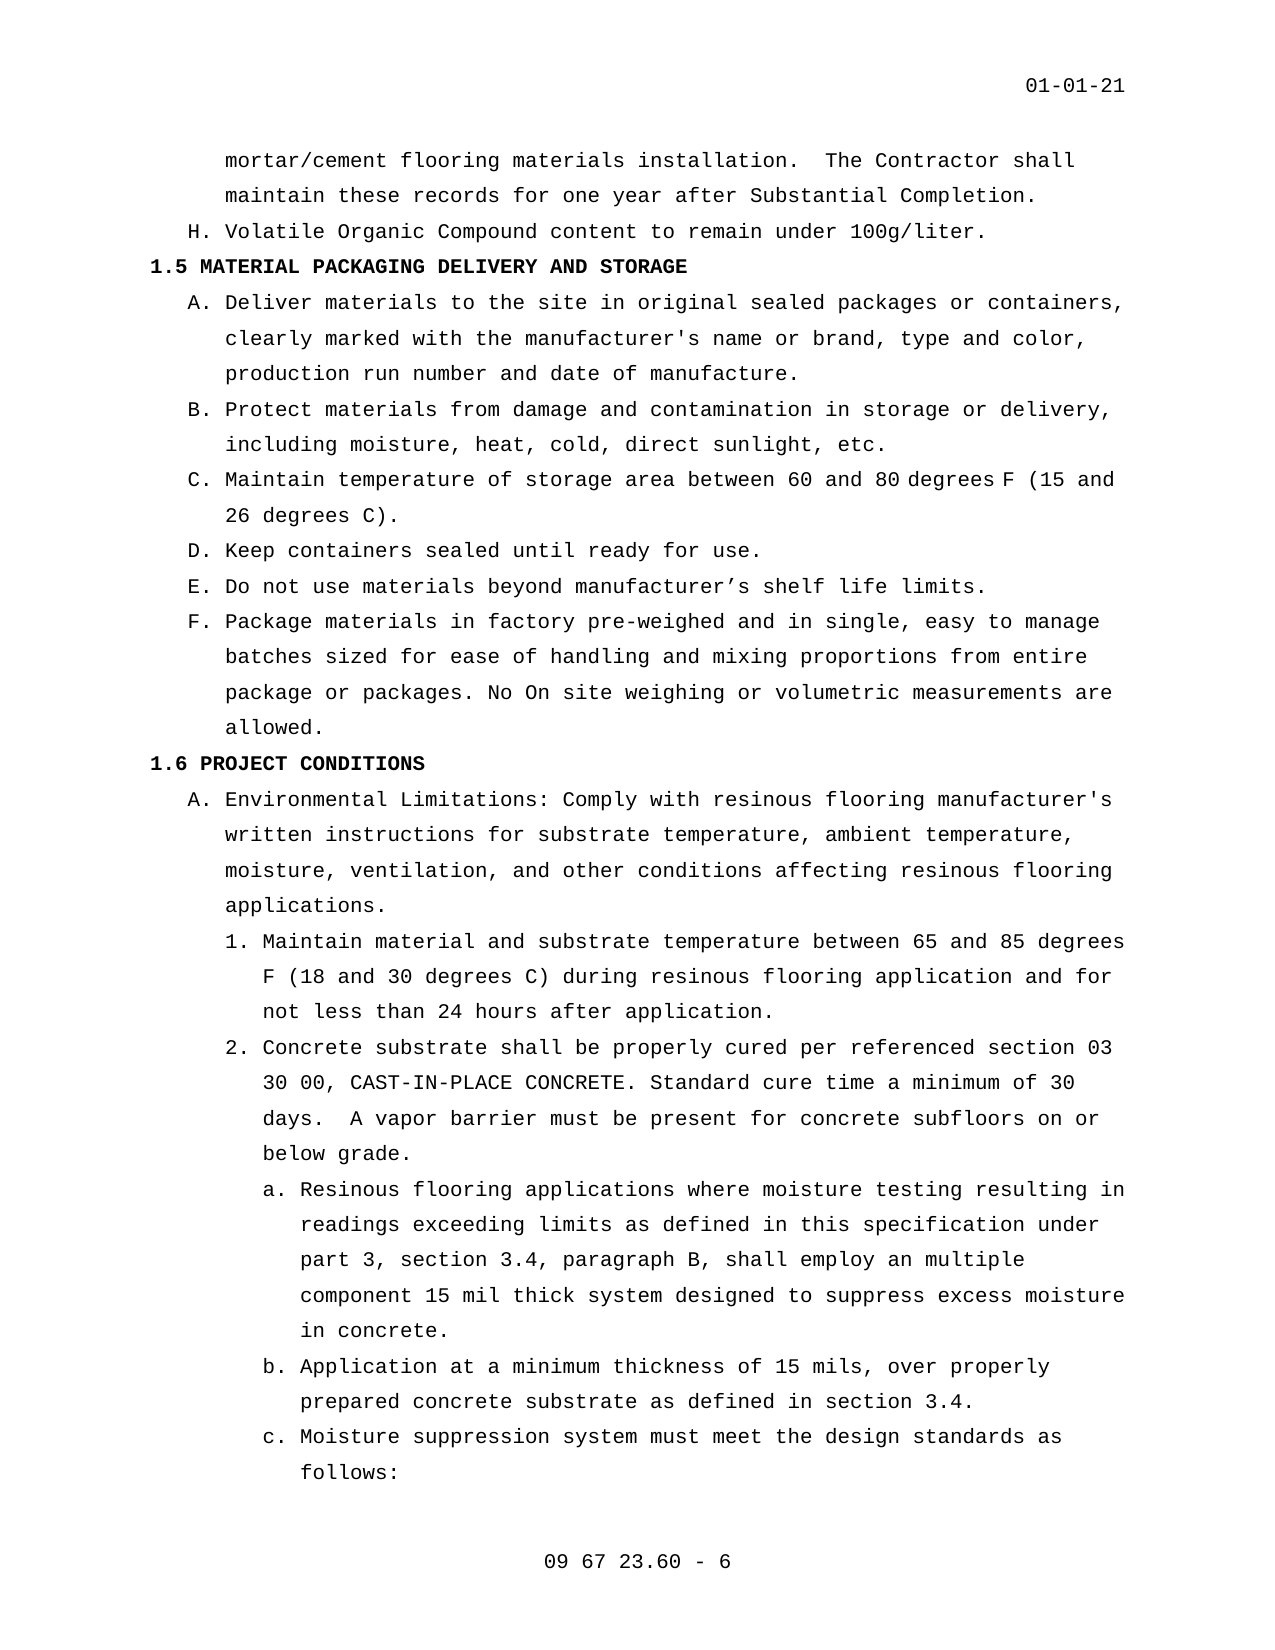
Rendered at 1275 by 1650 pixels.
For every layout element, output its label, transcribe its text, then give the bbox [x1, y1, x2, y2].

text 2. Concrete substrate shall be properly cured per referenced section 03 30 00, CAST-IN-PLACE CONCRETE. Standard cure time a minimum of 30 days. A vapor barrier must be present for concrete subfloors on or below grade. [225, 1037, 1125, 1167]
text C. Maintain temperature of storage area between 60 and 80 degrees F (15 and 26 degrees C). [187, 469, 1125, 528]
text B. Protect materials from damage and contamination in storage or delivery, including moisture, heat, cold, direct sunlight, etc. [187, 399, 1125, 458]
text 1.6 PROJECT CONDITIONS [150, 753, 1125, 776]
text b. Application at a minimum thickness of 15 mils, over properly prepared concrete substrate as defined in section 3.4. [262, 1356, 1125, 1415]
text H. Volatile Organic Compound content to remain under 100g/liter. [187, 221, 1125, 244]
text A. Environmental Limitations: Comply with resinous flooring manufacturer's written instructions for substrate temperature, ambient temperature, moisture, ventilation, and other conditions affecting resinous flooring applications. [187, 789, 1125, 919]
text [187, 150, 1125, 209]
text E. Do not use materials beyond manufacturer’s shelf life limits. [187, 576, 1125, 599]
text 1.5 MATERIAL PACKAGING DELIVERY AND STORAGE [150, 256, 1125, 280]
text c. Moisture suppression system must meet the design standards as follows: [262, 1426, 1125, 1486]
text A. Deliver materials to the site in original sealed packages or containers, clearly marked with the manufacturer's name or brand, type and color, production run number and date of manufacture. [187, 292, 1125, 387]
text D. Keep containers sealed until ready for use. [187, 540, 1125, 564]
text 1. Maintain material and substrate temperature between 65 and 85 degrees F (18 and 30 degrees C) during resinous flooring application and for not less than 24 hours after application. [225, 931, 1125, 1025]
text a. Resinous flooring applications where moisture testing resulting in readings exceeding limits as defined in this specification under part 3, section 3.4, paragraph B, shall employ an multiple component 15 mil thick system designed to suppress excess moisture in concrete. [262, 1178, 1125, 1344]
text F. Package materials in factory pre-weighed and in single, easy to manage batches sized for ease of handling and mixing proportions from entire package or packages. No On site weighing or volumetric measurements are allowed. [187, 611, 1125, 741]
